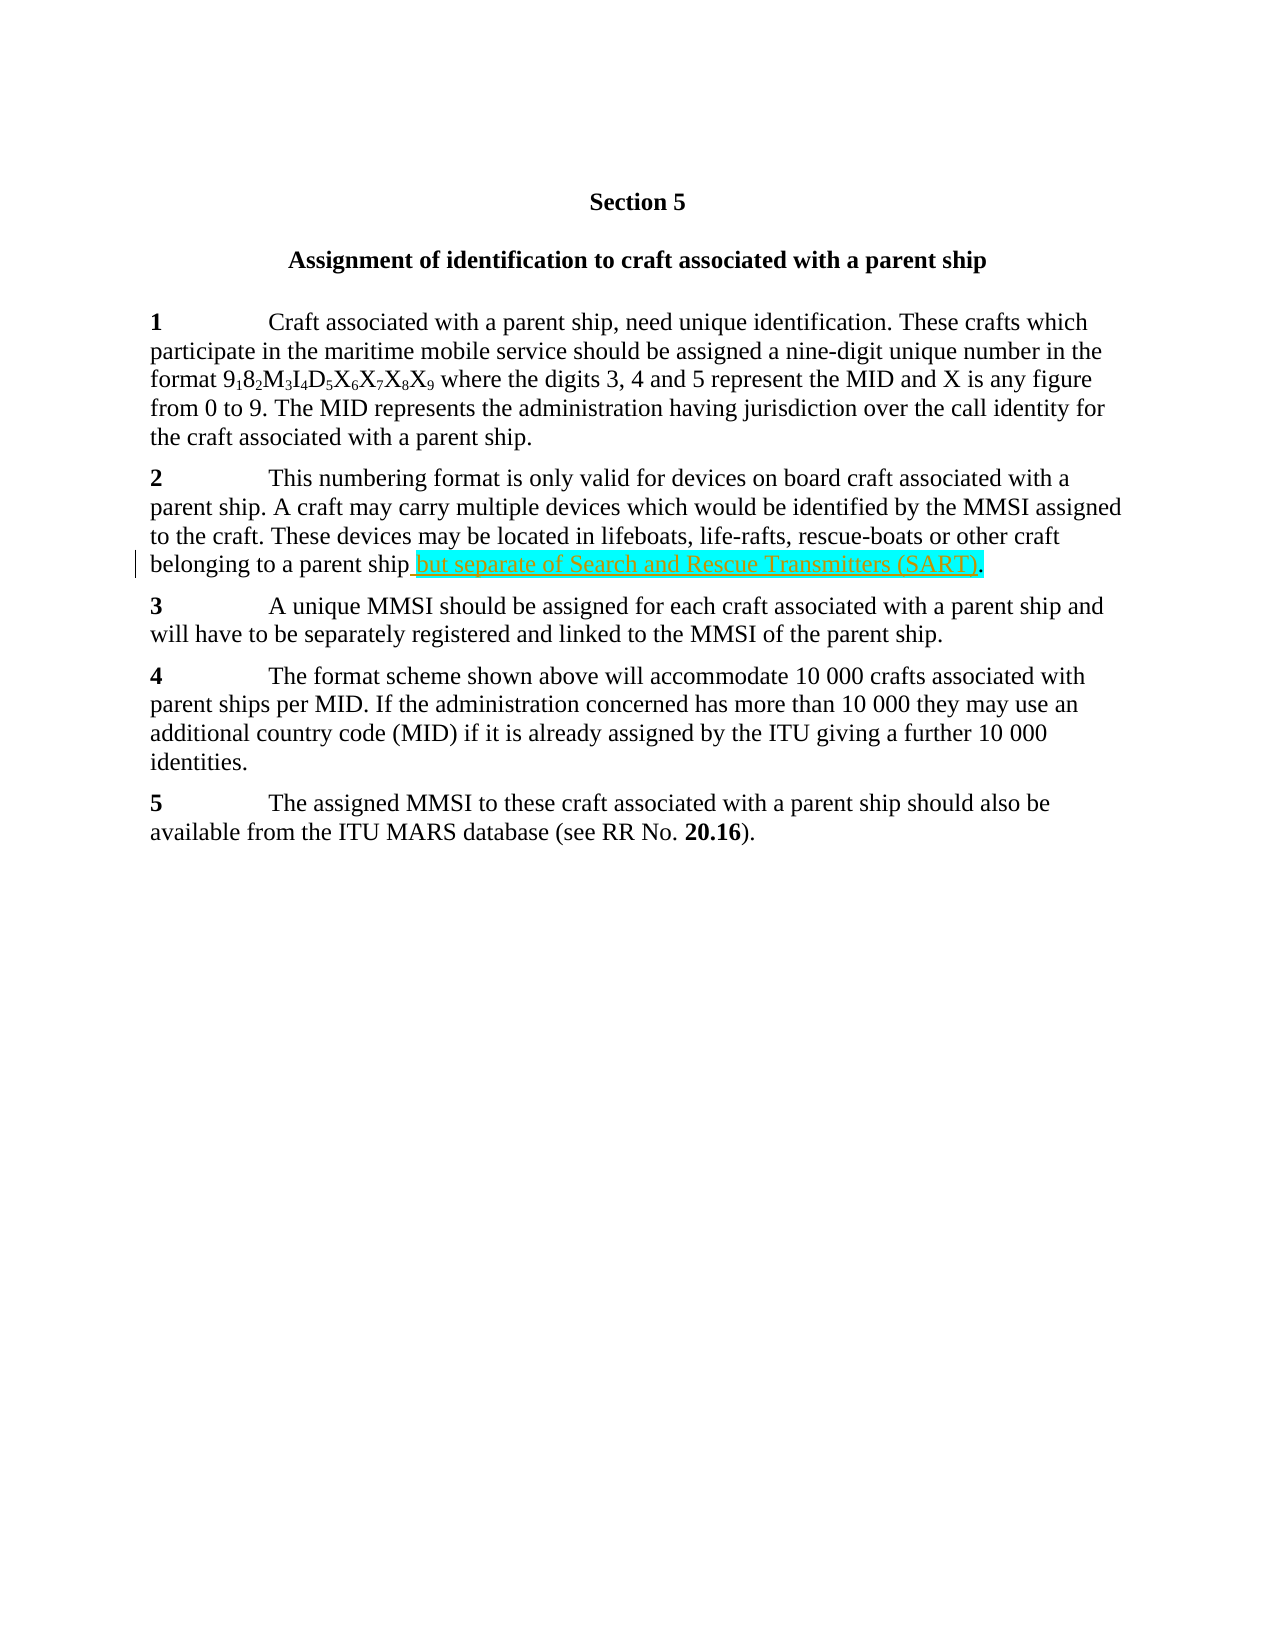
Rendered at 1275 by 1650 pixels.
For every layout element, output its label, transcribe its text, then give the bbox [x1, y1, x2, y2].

text 4 The format scheme shown above will accommodate 10 000 crafts associated with parent ships per MID. If the administration concerned has more than 10 000 they may use an additional country code (MID) if it is already assigned by the ITU giving a further 10 000 identities. [150, 661, 1125, 776]
text 5 The assigned MMSI to these craft associated with a parent ship should also be available from the ITU MARS database (see RR No. 20.16). [150, 788, 1125, 846]
text 3 A unique MMSI should be assigned for each craft associated with a parent ship and will have to be separately registered and linked to the MMSI of the parent ship. [150, 591, 1125, 648]
text 1 Craft associated with a parent ship, need unique identification. These crafts which participate in the maritime mobile service should be assigned a nine-digit unique number in the format 9182M3I4D5X6X7X8X9 where the digits 3, 4 and 5 represent the MID and X is any figure from 0 to 9. The MID represents the administration having jurisdiction over the call identity for the craft associated with a parent ship. [150, 307, 1125, 451]
text Section 5 Assignment of identification to craft associated with a parent ship [150, 187, 1125, 274]
text 2 This numbering format is only valid for devices on board craft associated with a parent ship. A craft may carry multiple devices which would be identified by the MMSI assigned to the craft. These devices may be located in lifeboats, life-rafts, rescue-boats or other craft belonging to a parent ship. [150, 463, 1125, 578]
